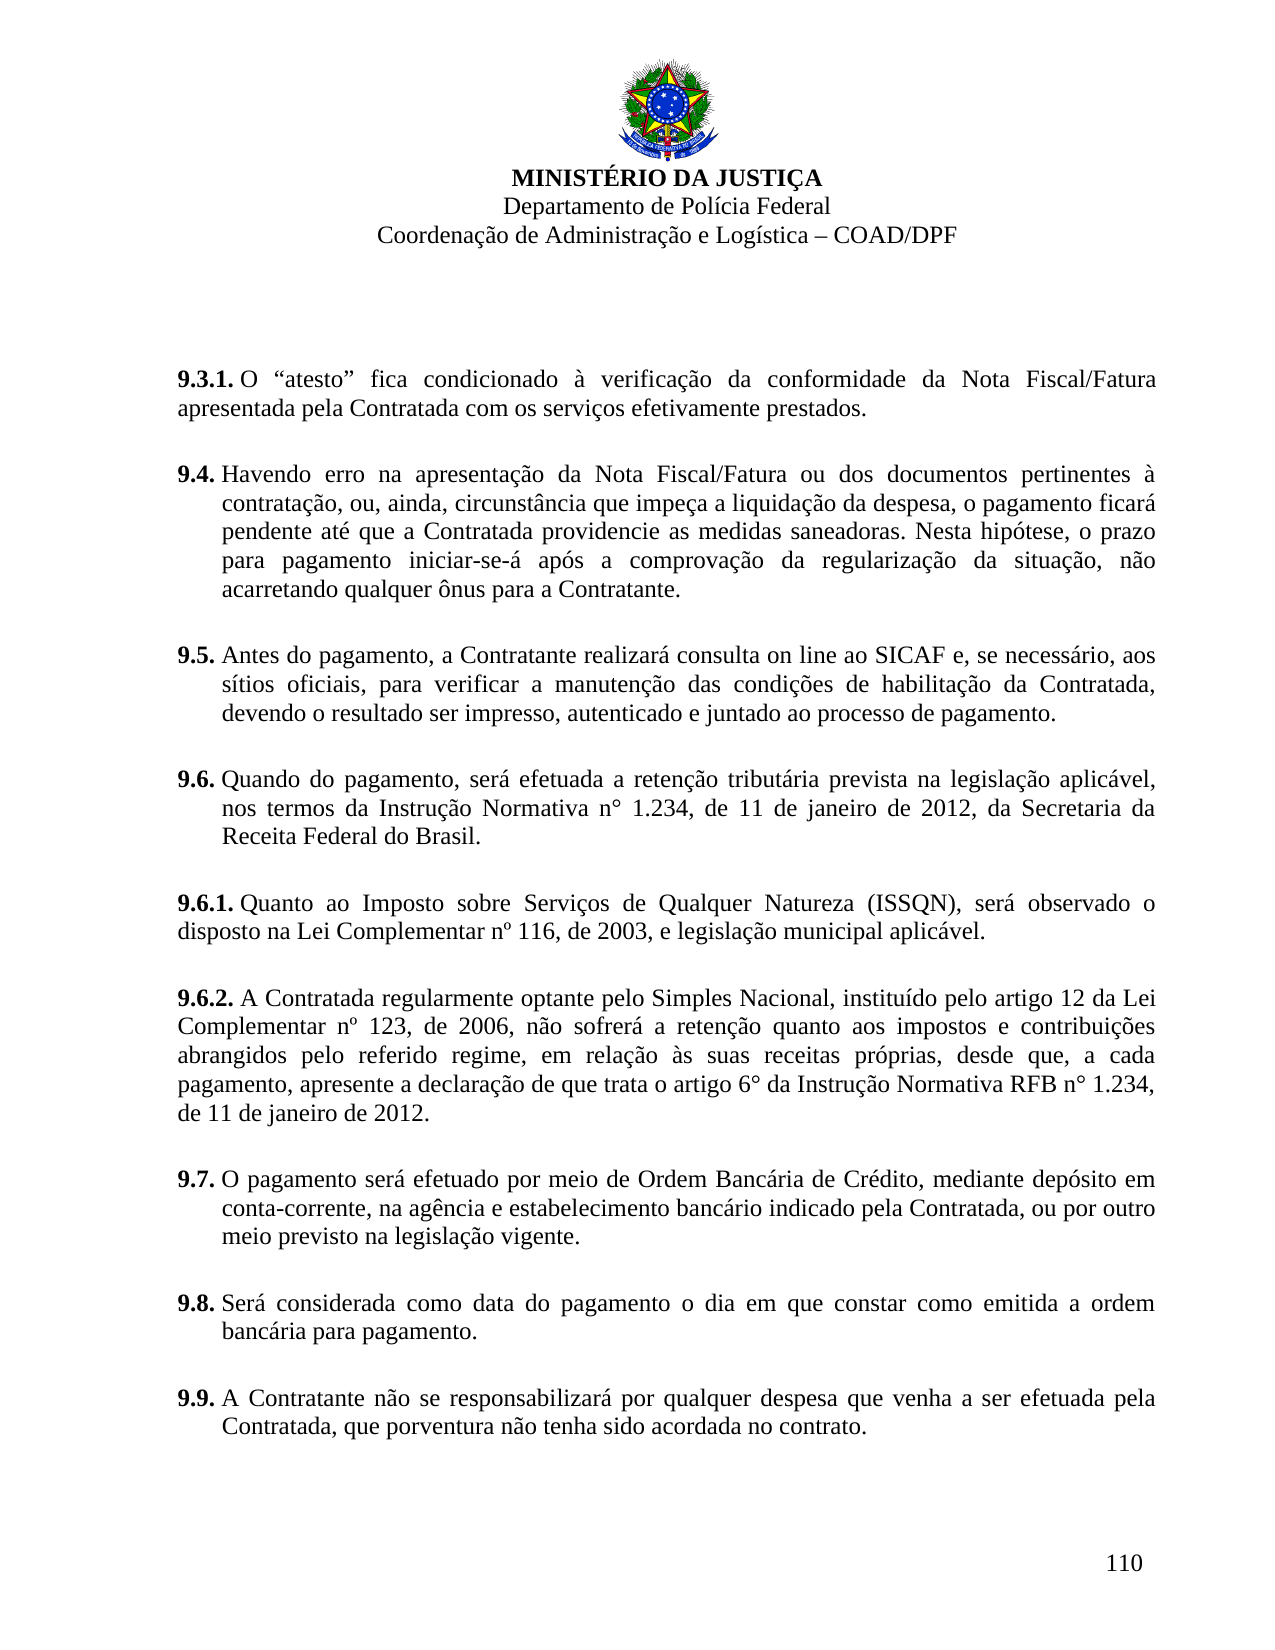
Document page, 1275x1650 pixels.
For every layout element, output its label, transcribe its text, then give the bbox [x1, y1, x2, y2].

list Antes do pagamento, a Contratante realizará consulta on line ao SICAF e, se necessário, aos sítios oficiais, para verificar a manutenção das condições de habilitação da Contratada, devendo o resultado ser impresso, autenticado e juntado ao processo de pagamento. [177, 640, 1157, 726]
list Havendo erro na apresentação da Nota Fiscal/Fatura ou dos documentos pertinentes à contratação, ou, ainda, circunstância que impeça a liquidação da despesa, o pagamento ficará pendente até que a Contratada providencie as medidas saneadoras. Nesta hipótese, o prazo para pagamento iniciar-se-á após a comprovação da regularização da situação, não acarretando qualquer ônus para a Contratante. [177, 459, 1157, 603]
picture [613, 56, 720, 163]
list Quando do pagamento, será efetuada a retenção tributária prevista na legislação aplicável, nos termos da Instrução Normativa n° 1.234, de 11 de janeiro de 2012, da Secretaria da Receita Federal do Brasil. [177, 764, 1157, 850]
list Será considerada como data do pagamento o dia em que constar como emitida a ordem bancária para pagamento. [177, 1288, 1157, 1345]
list O pagamento será efetuado por meio de Ordem Bancária de Crédito, mediante depósito em conta-corrente, na agência e estabelecimento bancário indicado pela Contratada, ou por outro meio previsto na legislação vigente. [177, 1164, 1157, 1250]
list Quanto ao Imposto sobre Serviços de Qualquer Natureza (ISSQN), será observado o disposto na Lei Complementar nº 116, de 2003, e legislação municipal aplicável. [177, 888, 1157, 945]
list O “atesto” fica condicionado à verificação da conformidade da Nota Fiscal/Fatura apresentada pela Contratada com os serviços efetivamente prestados. [177, 364, 1157, 421]
list A Contratada regularmente optante pelo Simples Nacional, instituído pelo artigo 12 da Lei Complementar nº 123, de 2006, não sofrerá a retenção quanto aos impostos e contribuições abrangidos pelo referido regime, em relação às suas receitas próprias, desde que, a cada pagamento, apresente a declaração de que trata o artigo 6° da Instrução Normativa RFB n° 1.234, de 11 de janeiro de 2012. [177, 983, 1157, 1126]
list A Contratante não se responsabilizará por qualquer despesa que venha a ser efetuada pela Contratada, que porventura não tenha sido acordada no contrato. [177, 1383, 1157, 1440]
